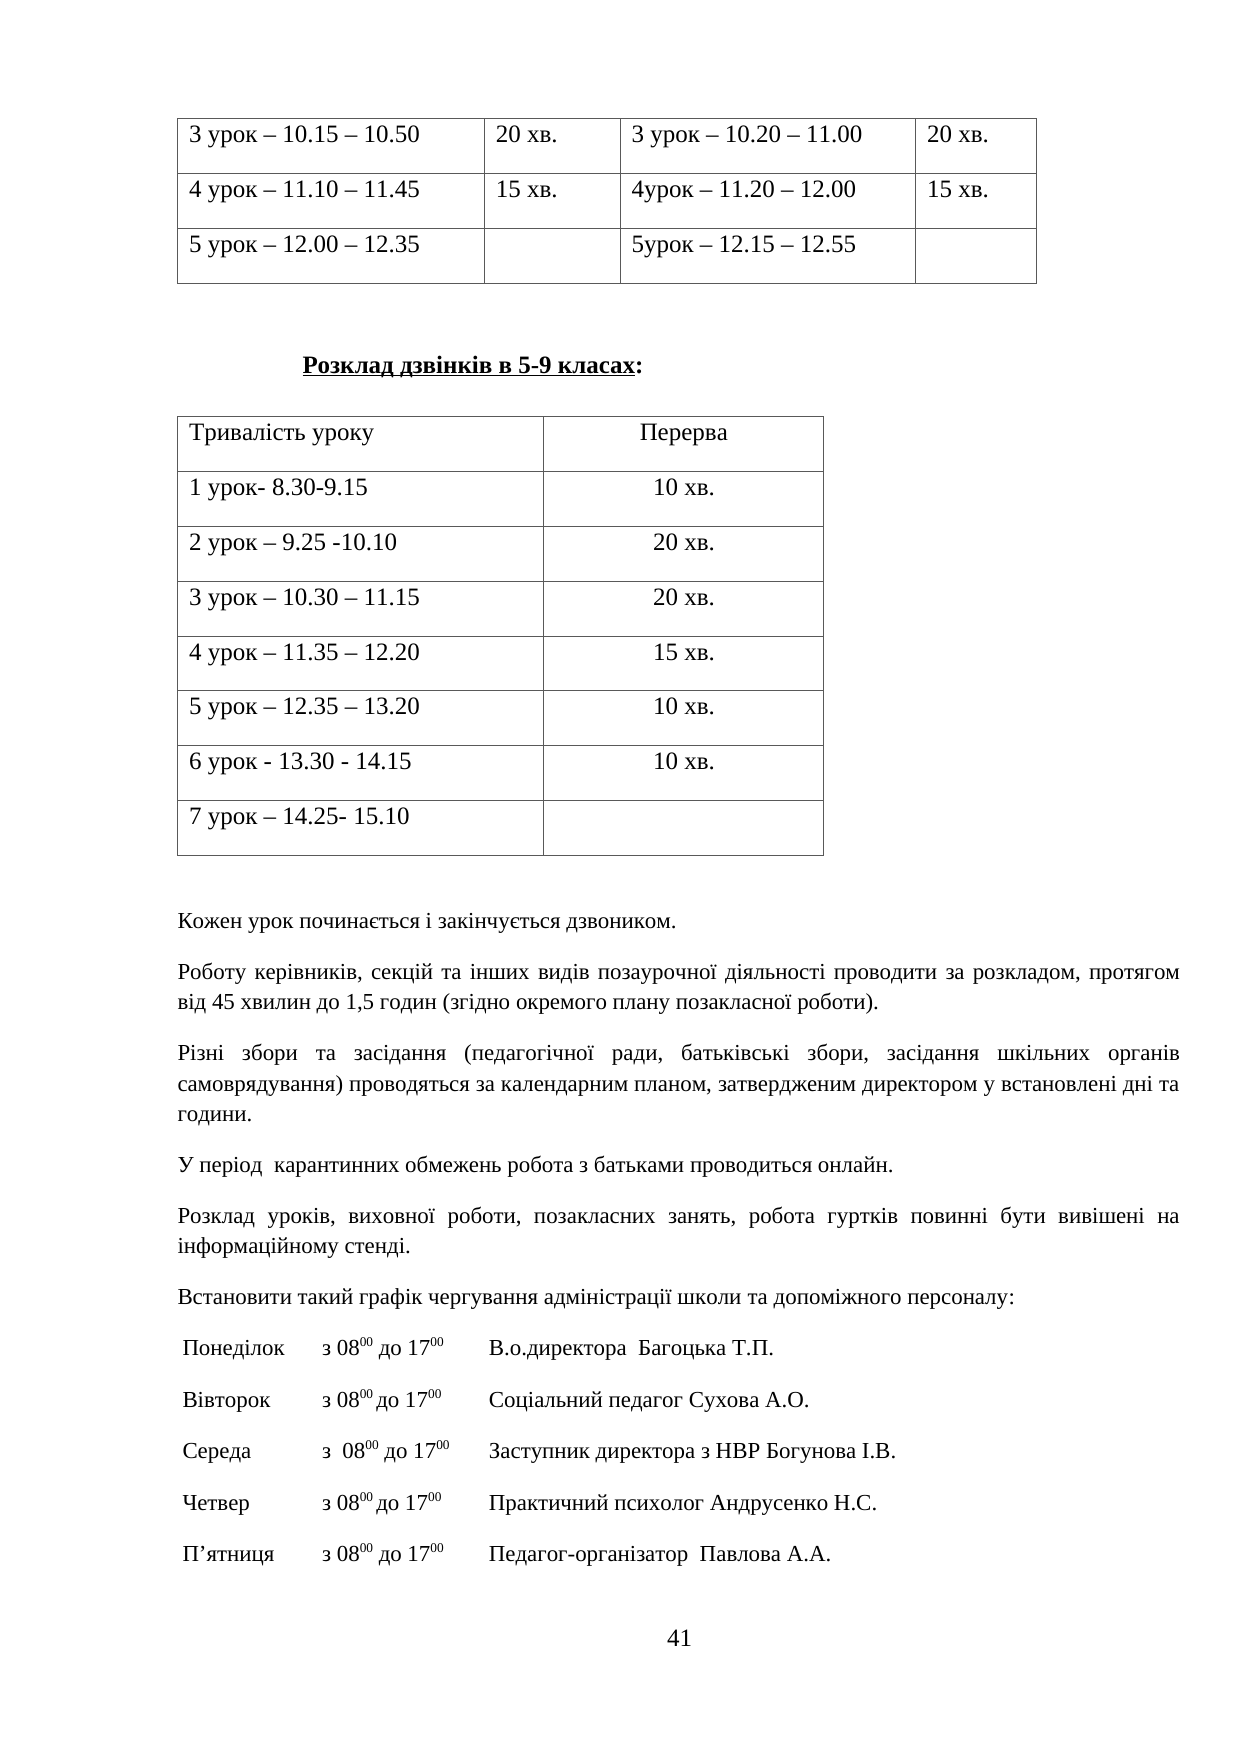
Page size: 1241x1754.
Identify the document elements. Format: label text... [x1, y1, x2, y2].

table_cell з 0800 до 1700 [317, 1437, 484, 1489]
text Роботу керівників, секцій та інших видів позаурочної діяльності проводити за розкладом, протягом від 45 хвилин до 1,5 годин (згідно окремого плану позакласної роботи). [177, 958, 1181, 1015]
table_cell 4 урок – 11.35 – 12.20 [178, 637, 543, 690]
table_cell [485, 229, 620, 283]
table_cell 3 урок – 10.15 – 10.50 [178, 119, 484, 173]
table_cell Педагог-організатор Павлова А.А. [484, 1540, 935, 1592]
table_cell з 0800 до 1700 [317, 1489, 484, 1540]
text Різні збори та засідання (педагогічної ради, батьківські збори, засідання шкільних органів самоврядування) проводяться за календарним планом, затвердженим директором у встановлені дні та години. [177, 1039, 1181, 1126]
table_cell Практичний психолог Андрусенко Н.С. [484, 1489, 935, 1540]
table_cell 5урок – 12.15 – 12.55 [621, 229, 915, 283]
table_cell 3 урок – 10.20 – 11.00 [621, 119, 915, 173]
table_cell 10 хв. [544, 691, 823, 745]
table_cell 6 урок - 13.30 - 14.15 [178, 746, 543, 800]
table_cell 20 хв. [544, 527, 823, 581]
table_cell 2 урок – 9.25 -10.10 [178, 527, 543, 581]
table_header Перерва [544, 417, 823, 471]
table_cell Соціальний педагог Сухова А.О. [484, 1386, 935, 1437]
table_cell Заступник директора з НВР Богунова І.В. [484, 1437, 935, 1489]
table_cell П’ятниця [177, 1540, 317, 1592]
table_cell 10 хв. [544, 472, 823, 526]
table_cell 1 урок- 8.30-9.15 [178, 472, 543, 526]
table_cell 4 урок – 11.10 – 11.45 [178, 174, 484, 228]
table_cell 5 урок – 12.00 – 12.35 [178, 229, 484, 283]
table_cell 3 урок – 10.30 – 11.15 [178, 582, 543, 636]
table_cell 5 урок – 12.35 – 13.20 [178, 691, 543, 745]
table_cell 15 хв. [485, 174, 620, 228]
table_header Тривалість уроку [178, 417, 543, 471]
table_cell 7 урок – 14.25- 15.10 [178, 801, 543, 855]
table_cell 10 хв. [544, 746, 823, 800]
text У період карантинних обмежень робота з батьками проводиться онлайн. [177, 1151, 1181, 1177]
table_header В.о.директора Багоцька Т.П. [484, 1334, 935, 1386]
table_cell [544, 801, 823, 855]
table_cell 15 хв. [544, 637, 823, 690]
table_cell з 0800 до 1700 [317, 1386, 484, 1437]
text Розклад дзвінків в 5-9 класах: [290, 350, 1181, 379]
text Встановити такий графік чергування адміністрації школи та допоміжного персоналу: [177, 1283, 1181, 1309]
table_header з 0800 до 1700 [317, 1334, 484, 1386]
text Розклад уроків, виховної роботи, позакласних занять, робота гуртків повинні бути вивішені на інформаційному стенді. [177, 1202, 1181, 1258]
table_cell 20 хв. [916, 119, 1036, 173]
table_cell 4урок – 11.20 – 12.00 [621, 174, 915, 228]
table_cell 15 хв. [916, 174, 1036, 228]
table_cell Вівторок [177, 1386, 317, 1437]
table_cell Середа [177, 1437, 317, 1489]
table_cell з 0800 до 1700 [317, 1540, 484, 1592]
text Кожен урок починається і закінчується дзвоником. [177, 907, 1181, 933]
table_cell [916, 229, 1036, 283]
table_cell Четвер [177, 1489, 317, 1540]
table_header Понеділок [177, 1334, 317, 1386]
table_cell 20 хв. [485, 119, 620, 173]
table_cell 20 хв. [544, 582, 823, 636]
